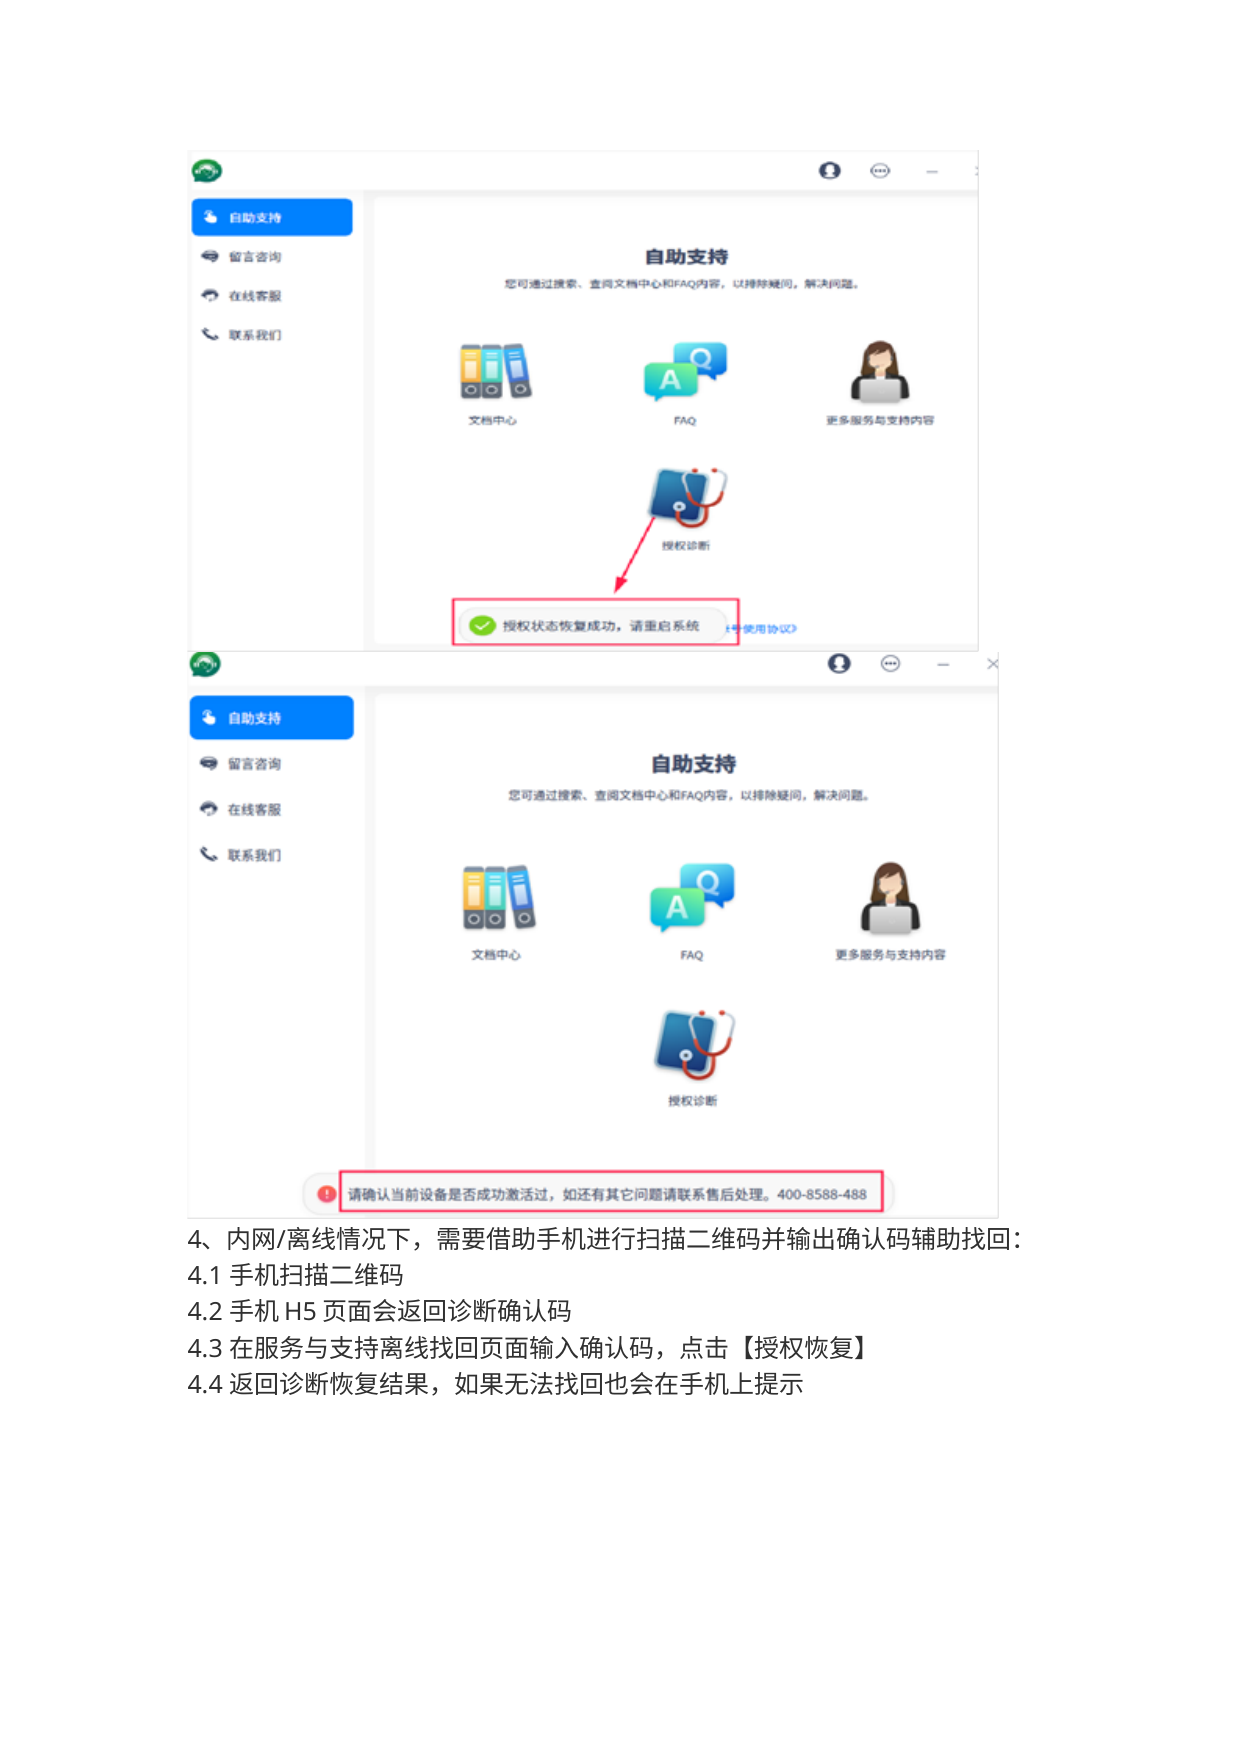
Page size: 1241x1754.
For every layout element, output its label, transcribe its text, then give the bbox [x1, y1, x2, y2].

picture [187, 150, 1000, 1220]
text 4.1 手机扫描二维码 [187, 1256, 1053, 1292]
text 4.4 返回诊断恢复结果，如果无法找回也会在手机上提示 [187, 1364, 1053, 1401]
text 4、内网/离线情况下，需要借助手机进行扫描二维码并输出确认码辅助找回： [187, 1219, 1053, 1256]
text 4.2 手机H5页面会返回诊断确认码 [187, 1292, 1053, 1328]
text 4.3 在服务与支持离线找回页面输入确认码，点击【授权恢复】 [187, 1328, 1053, 1364]
